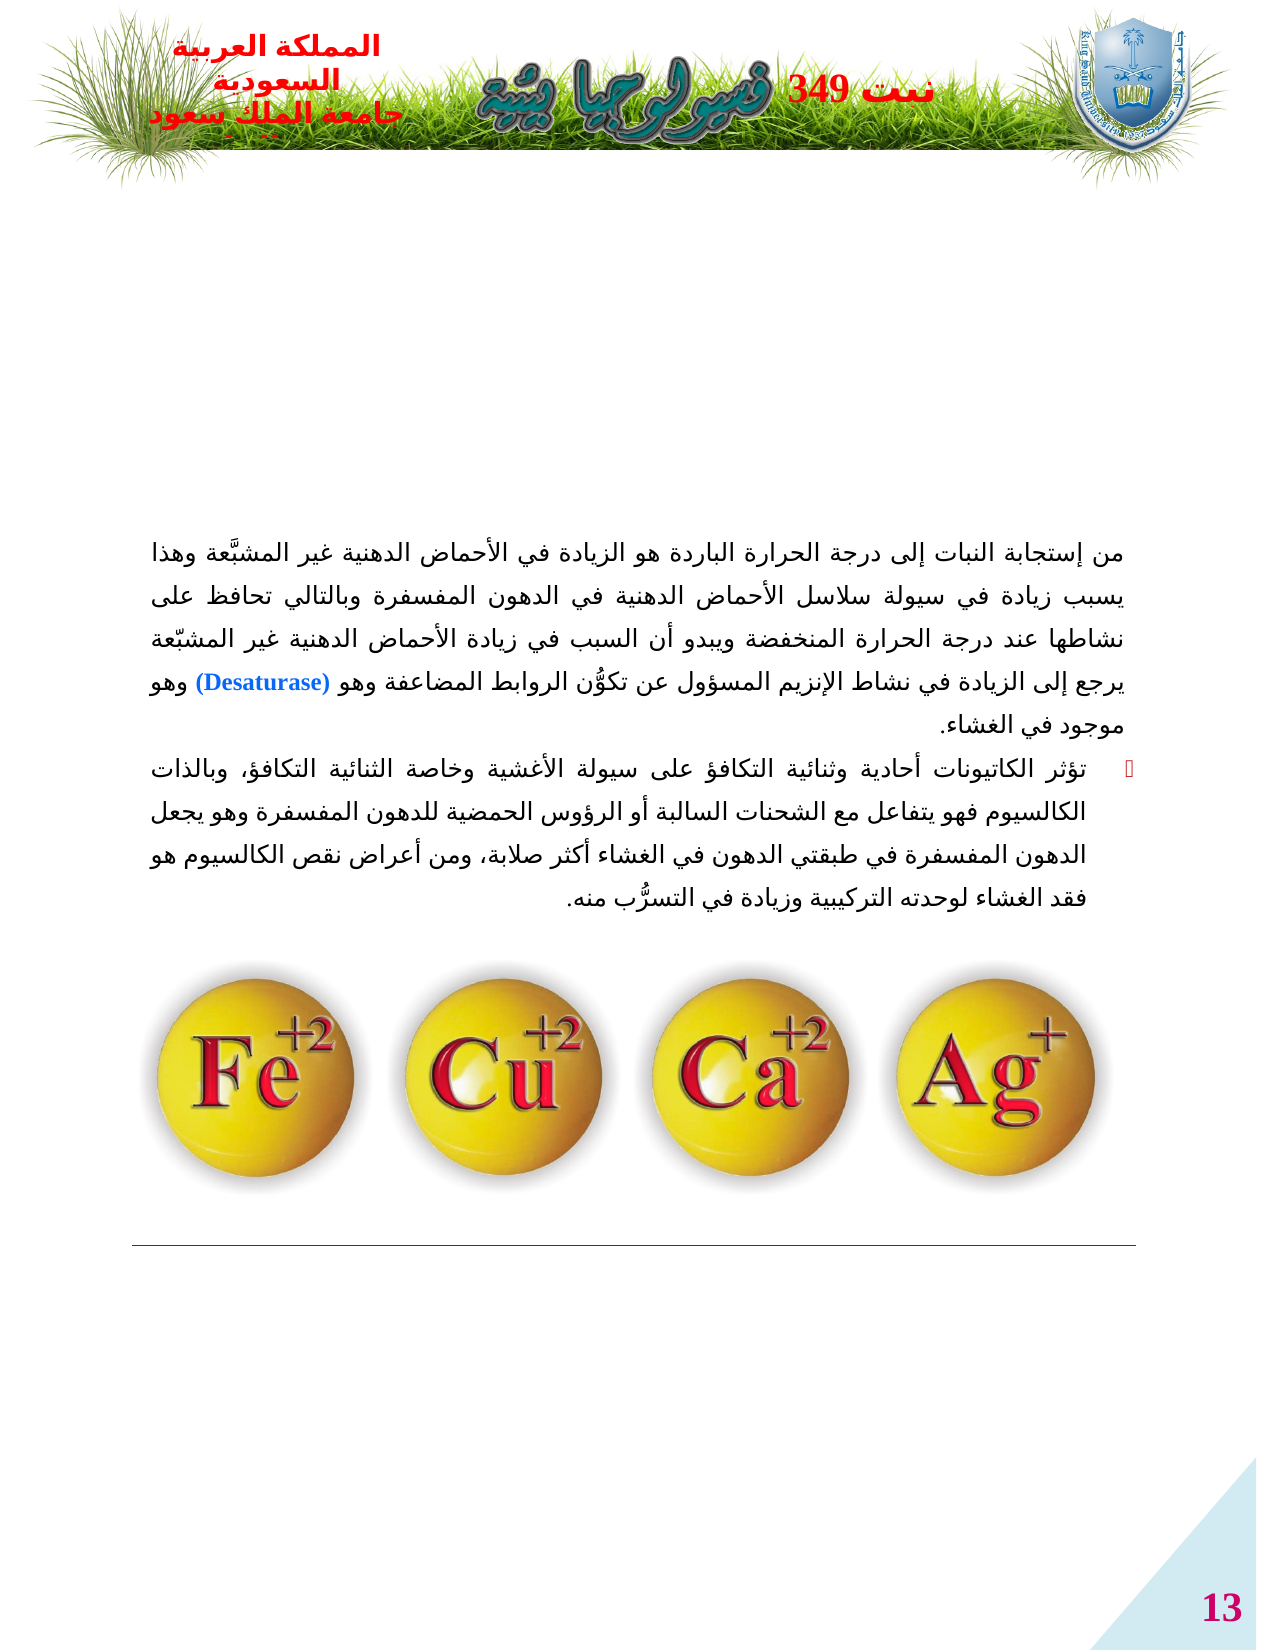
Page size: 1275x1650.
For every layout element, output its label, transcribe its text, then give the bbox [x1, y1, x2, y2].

text من إستجابة النبات إلى درجة الحرارة الباردة هو الزيادة في الأحماض الدهنية غير المشبَّعة وهذا يسبب زيادة في سيولة سلاسل الأحماض الدهنية في الدهون المفسفرة وبالتالي تحافظ على نشاطها عند درجة الحرارة المنخفضة ويبدو أن السبب في زيادة الأحماض الدهنية غير المشبّعة يرجع إلى الزيادة في نشاط الإنزيم المسؤول عن تكوُّن الروابط المضاعفة وهو (Desaturase) وهو موجود في الغشاء. [150, 538, 1125, 739]
picture [876, 958, 1114, 1196]
list تؤثر الكاتيونات أحادية وثنائية التكافؤ على سيولة الأغشية وخاصة الثنائية التكافؤ، وبالذات الكالسيوم فهو يتفاعل مع الشحنات السالبة أو الرؤوس الحمضية للدهون المفسفرة وهو يجعل الدهون المفسفرة في طبقتي الدهون في الغشاء أكثر صلابة، ومن أعراض نقص الكالسيوم هو فقد الغشاء لوحدته التركيبية وزيادة في التسرُّب منه. [150, 754, 1125, 912]
picture [26, 5, 1235, 191]
picture [386, 958, 622, 1195]
picture [137, 958, 374, 1197]
picture [632, 958, 869, 1196]
